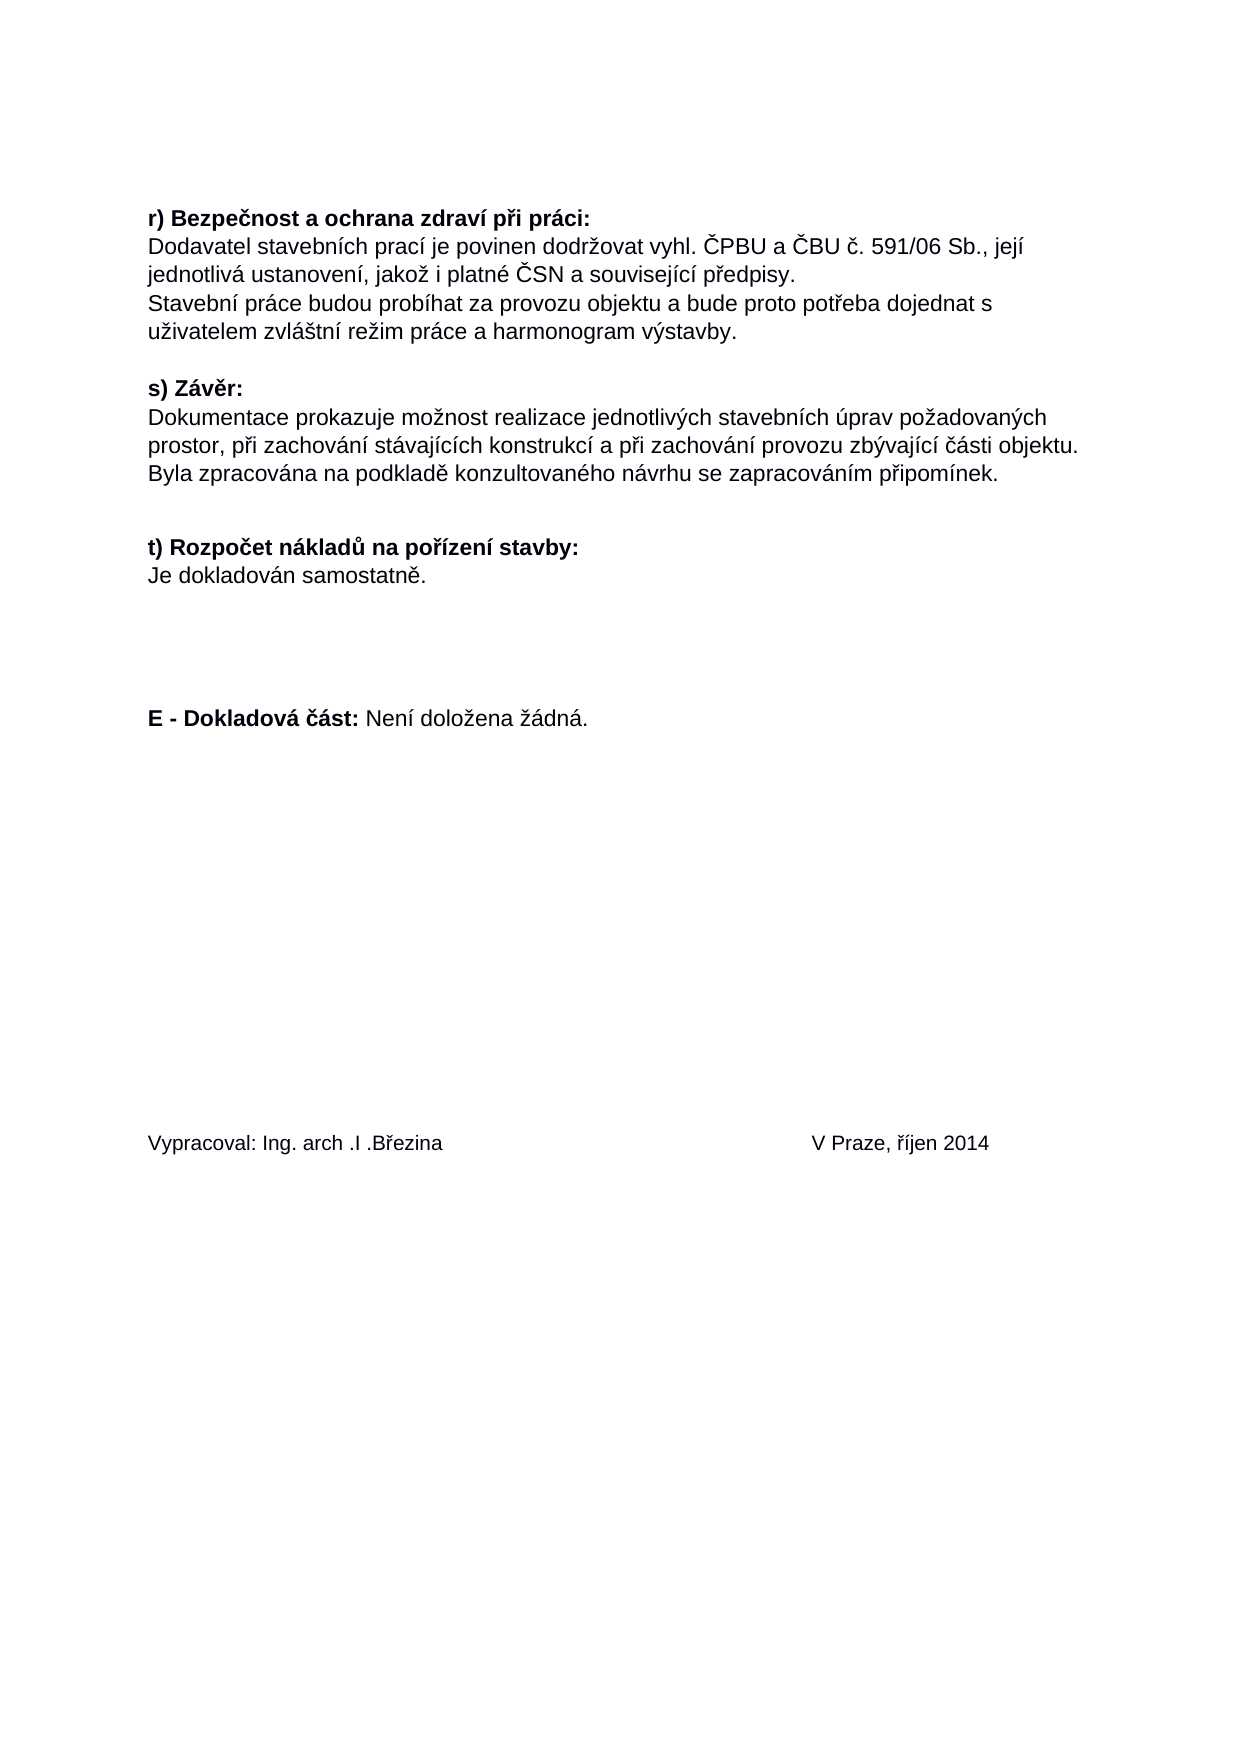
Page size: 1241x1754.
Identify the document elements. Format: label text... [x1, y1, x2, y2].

text Je dokladován samostatně. [148, 562, 1093, 589]
text Stavební práce budou probíhat za provozu objektu a bude proto potřeba dojednat s uživatelem zvláštní režim práce a harmonogram výstavby. [148, 290, 1093, 344]
text t) Rozpočet nákladů na pořízení stavby: [148, 534, 1093, 560]
text Vypracoval: Ing. arch .I .Březina V Praze, říjen 2014 [148, 1131, 1093, 1155]
text Dokumentace prokazuje možnost realizace jednotlivých stavebních úprav požadovaných prostor, při zachování stávajících konstrukcí a při zachování provozu zbývající části objektu. Byla zpracována na podkladě konzultovaného návrhu se zapracováním připomínek. [148, 403, 1093, 487]
text Dodavatel stavebních prací je povinen dodržovat vyhl. ČPBU a ČBU č. 591/06 Sb., její jednotlivá ustanovení, jakož i platné ČSN a související předpisy. [148, 233, 1093, 288]
text r) Bezpečnost a ochrana zdraví při práci: [148, 204, 1093, 231]
text s) Závěr: [148, 375, 1093, 401]
text E - Dokladová část: Není doložena žádná. [148, 704, 1093, 731]
